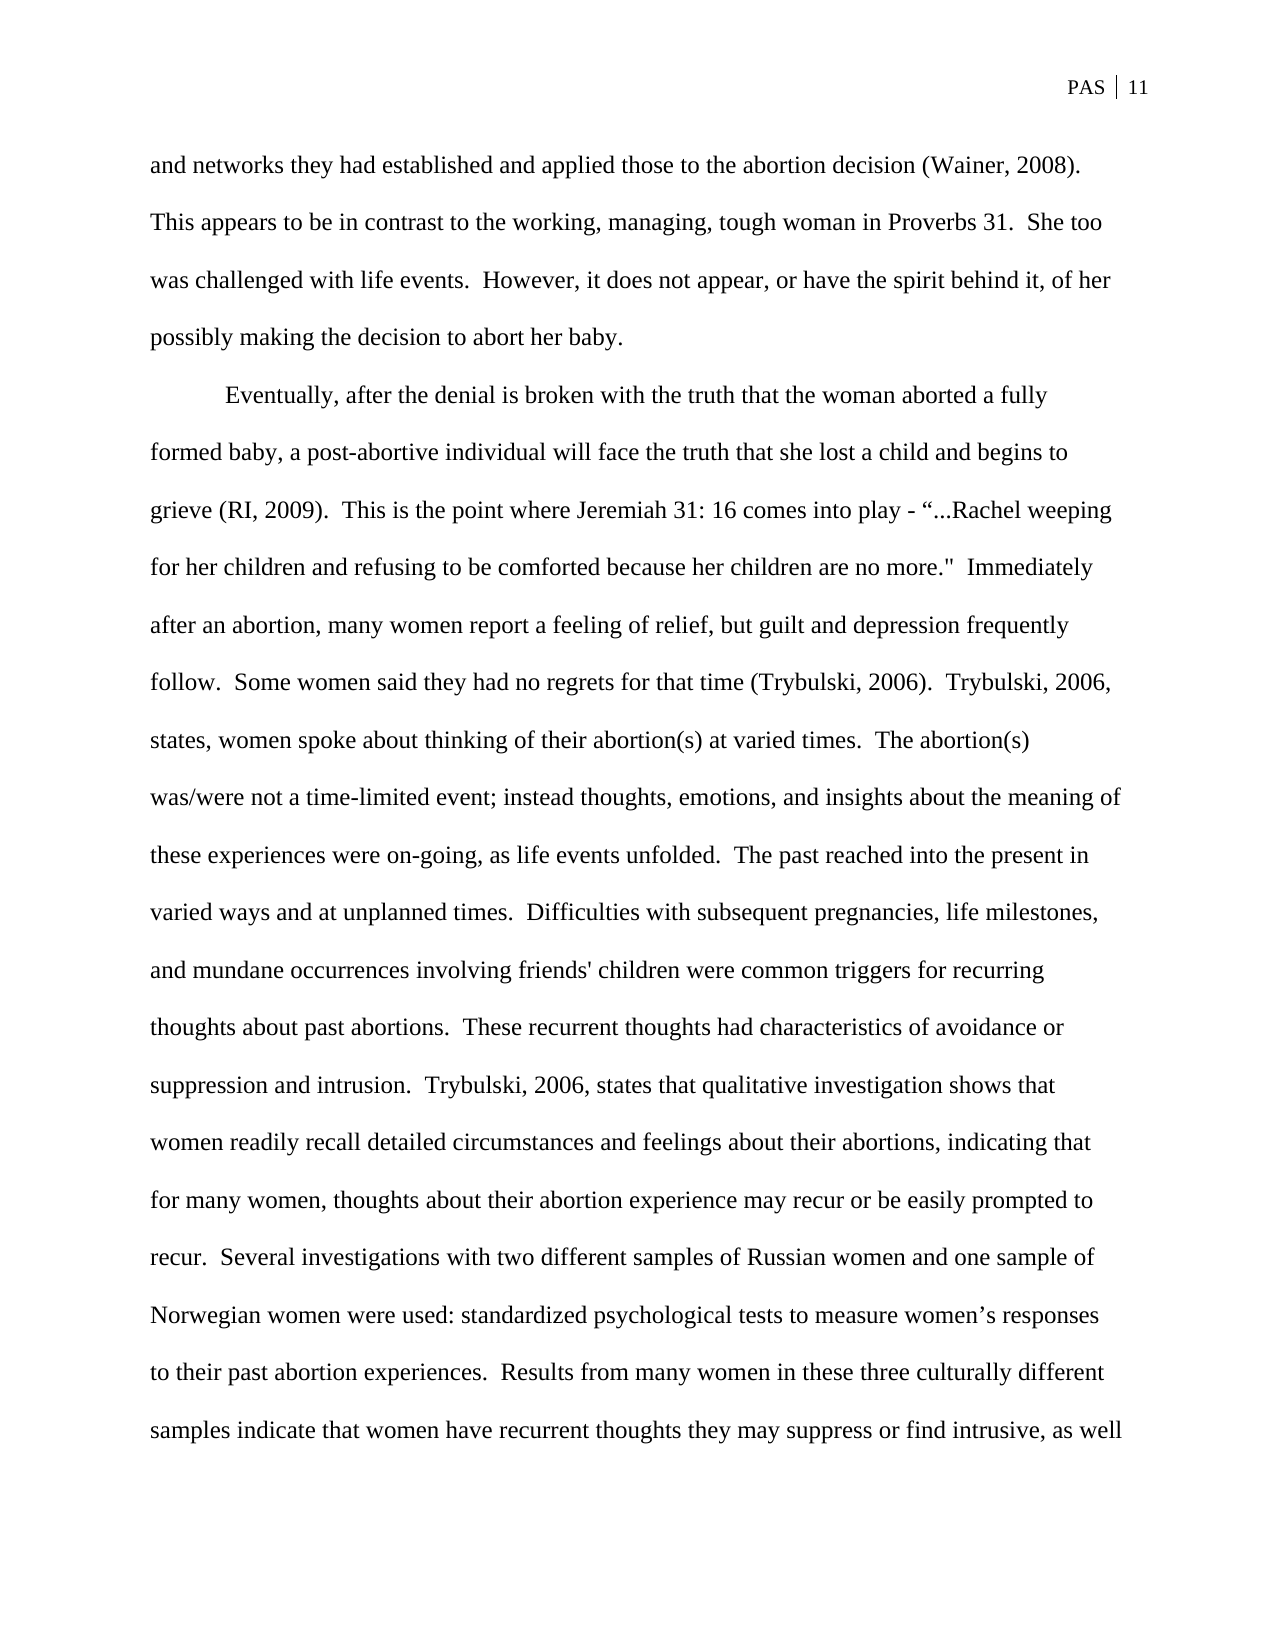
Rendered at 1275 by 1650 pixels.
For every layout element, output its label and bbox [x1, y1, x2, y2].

text [150, 150, 1125, 351]
text [150, 380, 1125, 1444]
